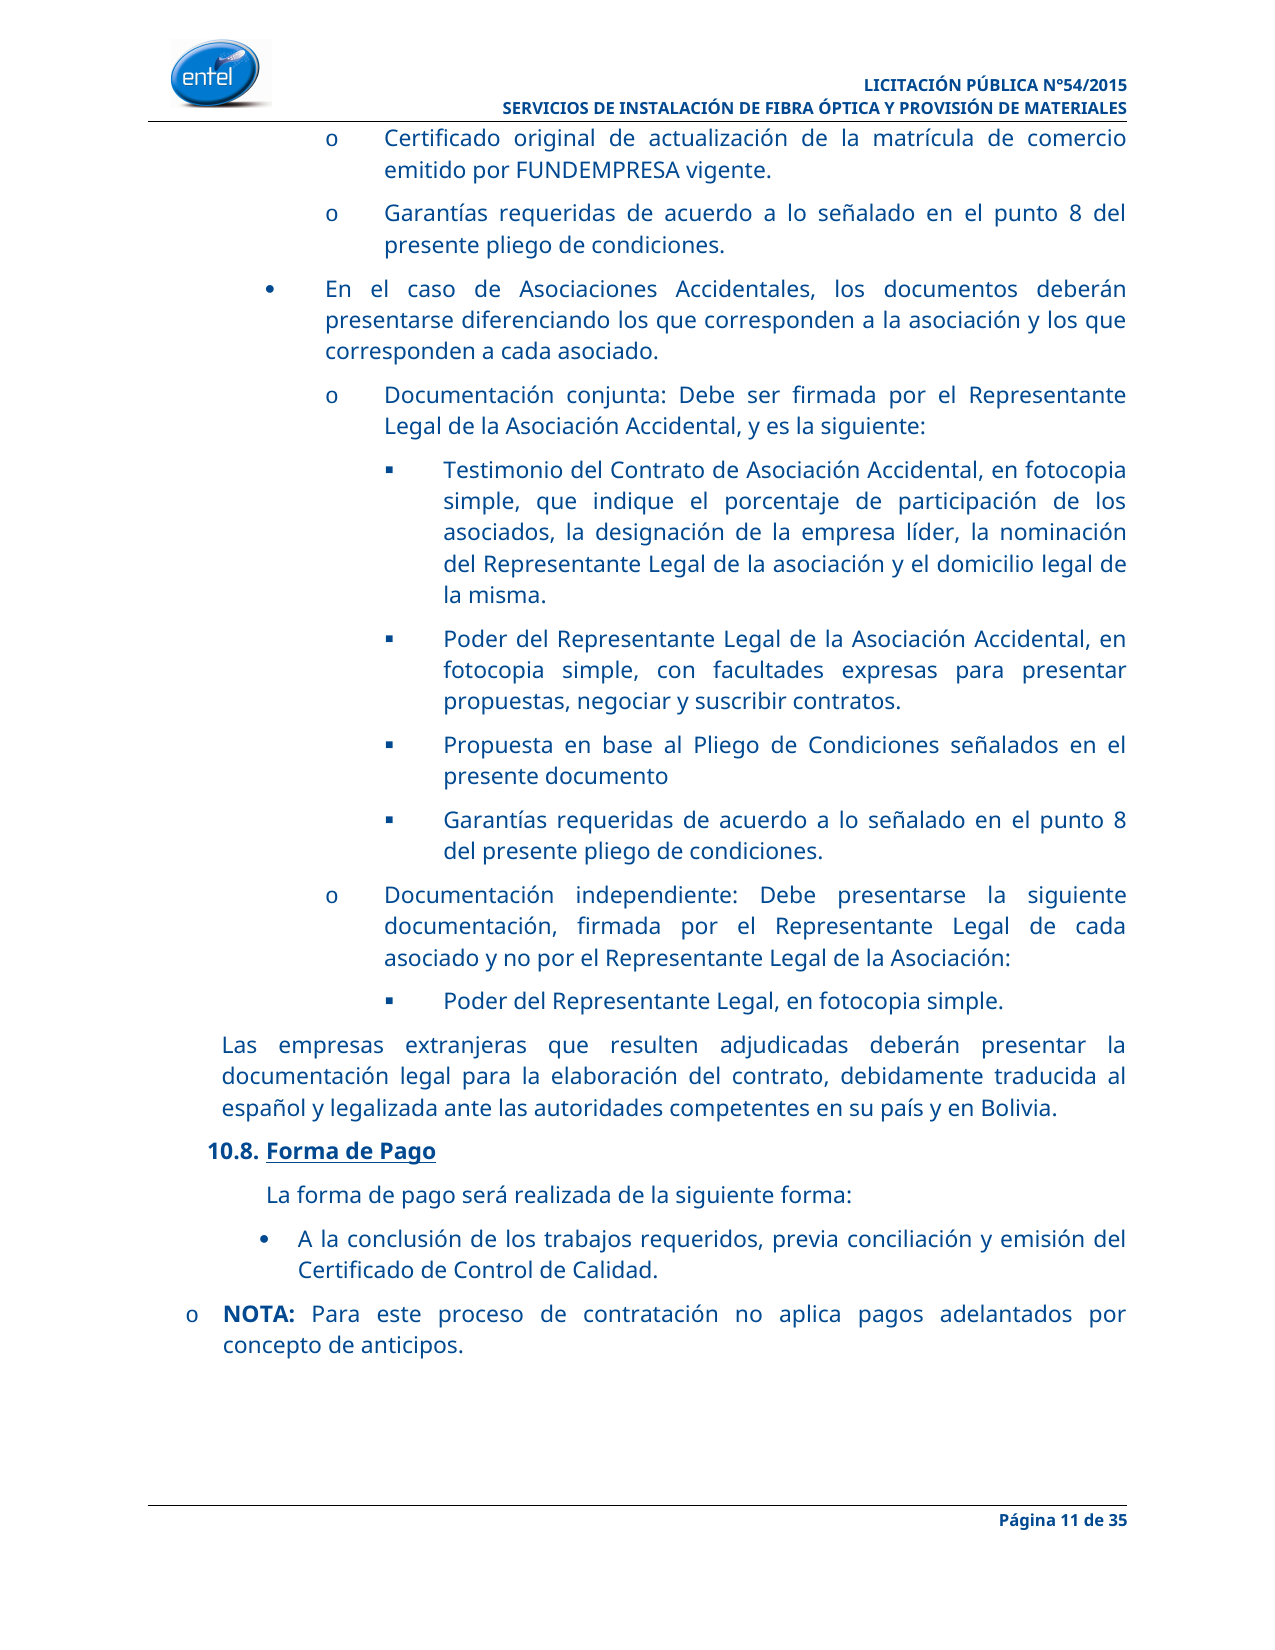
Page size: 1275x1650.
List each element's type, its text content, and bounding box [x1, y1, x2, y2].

list Documentación conjunta: Debe ser firmada por el Representante Legal de la Asociación Accidental, y es la siguiente: [325, 379, 1127, 441]
list Poder del Representante Legal, en fotocopia simple. [384, 985, 1127, 1016]
list Forma de Pago [207, 1135, 1127, 1166]
list Documentación independiente: Debe presentarse la siguiente documentación, firmada por el Representante Legal de cada asociado y no por el Representante Legal de la Asociación: [325, 879, 1127, 973]
list NOTA: Para este proceso de contratación no aplica pagos adelantados por concepto de anticipos. [185, 1298, 1127, 1360]
list Garantías requeridas de acuerdo a lo señalado en el punto 8 del presente pliego de condiciones. [325, 197, 1127, 260]
list En el caso de Asociaciones Accidentales, los documentos deberán presentarse diferenciando los que corresponden a la asociación y los que corresponden a cada asociado. [266, 272, 1127, 366]
text Las empresas extranjeras que resulten adjudicadas deberán presentar la documentación legal para la elaboración del contrato, debidamente traducida al español y legalizada ante las autoridades competentes en su país y en Bolivia. [221, 1029, 1127, 1123]
list Testimonio del Contrato de Asociación Accidental, en fotocopia simple, que indique el porcentaje de participación de los asociados, la designación de la empresa líder, la nominación del Representante Legal de la asociación y el domicilio legal de la misma. [384, 454, 1127, 610]
list Certificado original de actualización de la matrícula de comercio emitido por FUNDEMPRESA vigente. [325, 122, 1127, 185]
list Poder del Representante Legal de la Asociación Accidental, en fotocopia simple, con facultades expresas para presentar propuestas, negociar y suscribir contratos. [384, 623, 1127, 716]
list A la conclusión de los trabajos requeridos, previa conciliación y emisión del Certificado de Control de Calidad. [260, 1223, 1127, 1285]
text La forma de pago será realizada de la siguiente forma: [266, 1179, 1127, 1210]
list Garantías requeridas de acuerdo a lo señalado en el punto 8 del presente pliego de condiciones. [384, 804, 1127, 866]
picture [170, 39, 273, 108]
list Propuesta en base al Pliego de Condiciones señalados en el presente documento [384, 729, 1127, 791]
